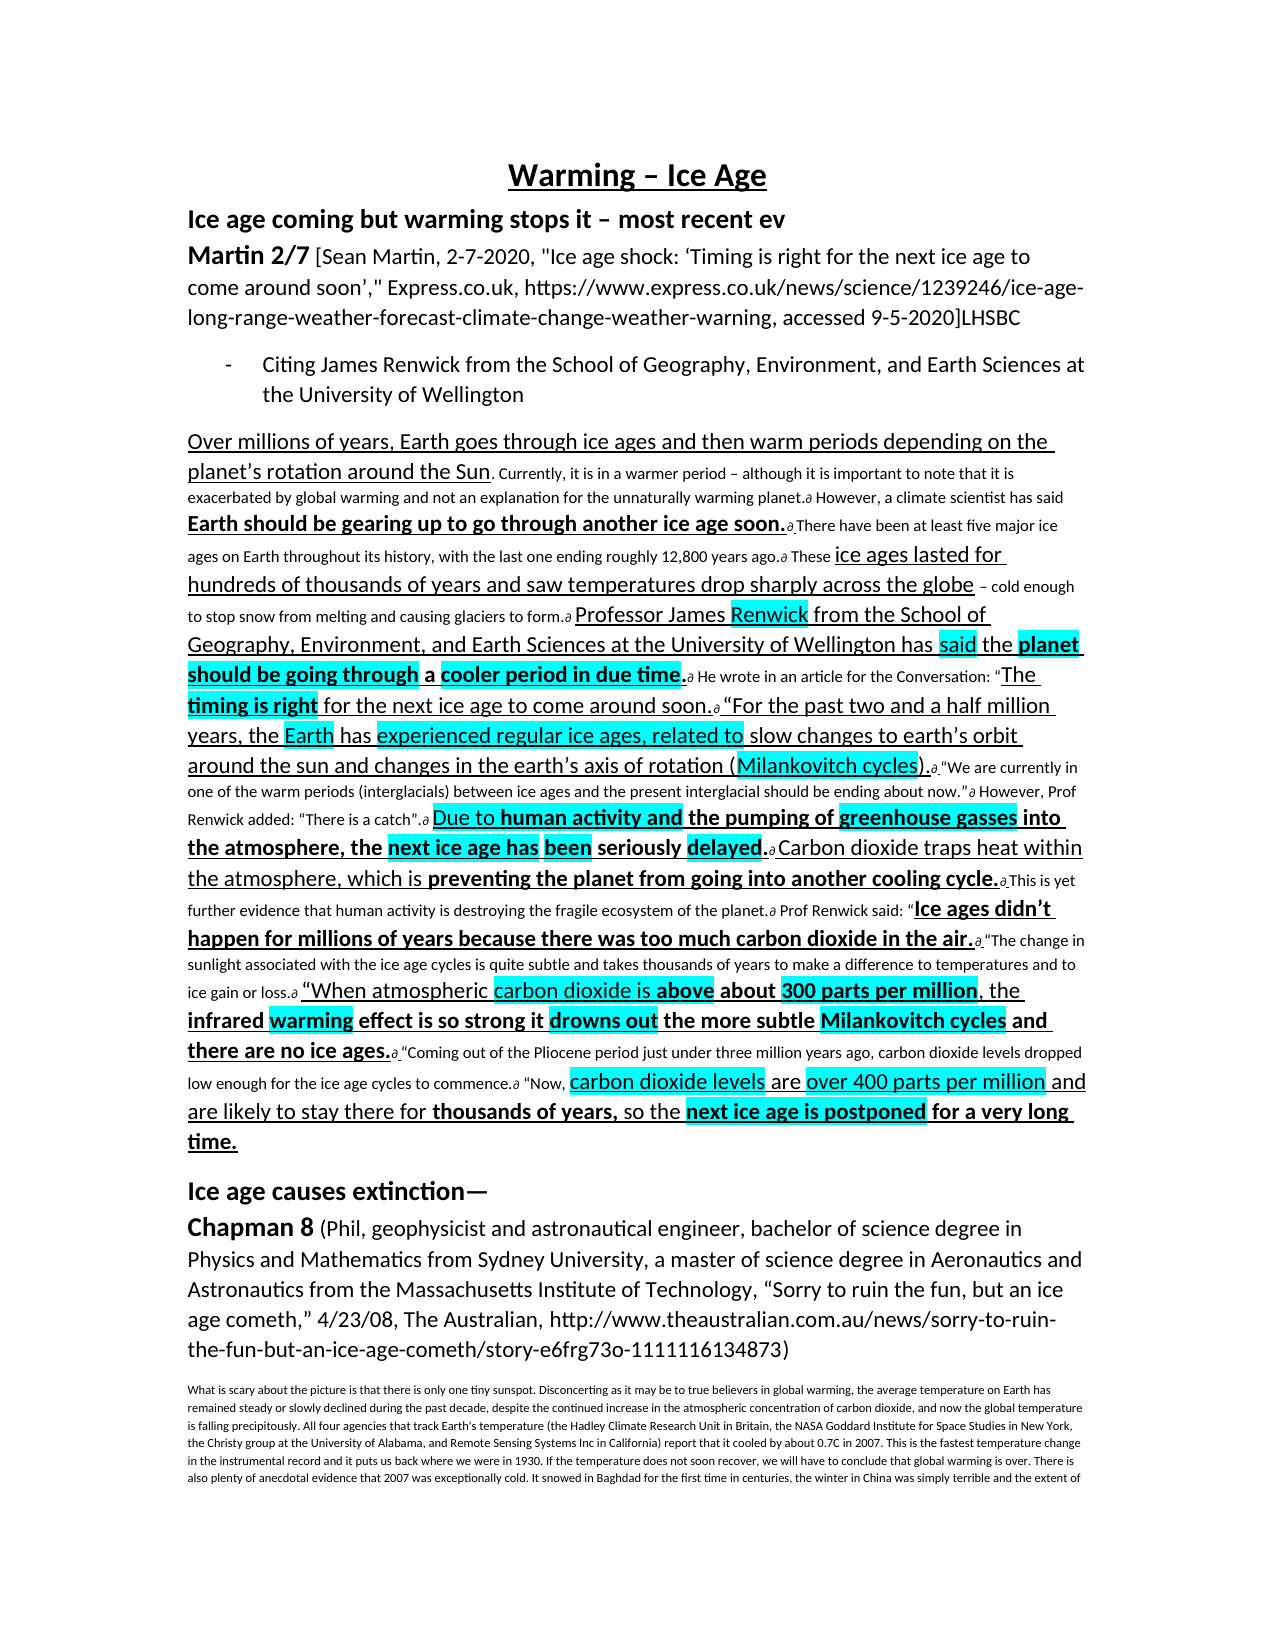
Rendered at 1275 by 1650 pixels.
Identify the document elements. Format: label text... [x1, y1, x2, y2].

subtitle Ice age causes extinction— [187, 1174, 1087, 1207]
subtitle Ice age coming but warming stops it – most recent ev [187, 202, 1087, 235]
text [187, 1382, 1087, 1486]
text Chapman 8 (Phil, geophysicist and astronautical engineer, bachelor of science degree in Physics and Mathematics from Sydney University, a master of science degree in Aeronautics and Astronautics from the Massachusetts Institute of Technology, “Sorry to ruin the fun, but an ice age cometh,” 4/23/08, The Australian, http://www.theaustralian.com.au/news/sorry-to-ruin-the-fun-but-an-ice-age-cometh/story-e6frg73o-1111116134873) [187, 1210, 1087, 1364]
text Over millions of years, Earth goes through ice ages and then warm periods depending on the planet’s rotation around the Sun. Currently, it is in a warmer period – although it is important to note that it is exacerbated by global warming and not an explanation for the unnaturally warming planet.∂ However, a climate scientist has said Earth should be gearing up to go through another ice age soon.∂ There have been at least five major ice ages on Earth throughout its history, with the last one ending roughly 12,800 years ago.∂ These ice ages lasted for hundreds of thousands of years and saw temperatures drop sharply across the globe – cold enough to stop snow from melting and causing glaciers to form.∂ Professor James Renwick from the School of Geography, Environment, and Earth Sciences at the University of Wellington has said the planet should be going through a cooler period in due time.∂ He wrote in an article for the Conversation: “The timing is right for the next ice age to come around soon.∂ “For the past two and a half million years, the Earth has experienced regular ice ages, related to slow changes to earth’s orbit around the sun and changes in the earth’s axis of rotation (Milankovitch cycles).∂ “We are currently in one of the warm periods (interglacials) between ice ages and the present interglacial should be ending about now.”∂ However, Prof Renwick added: “There is a catch”.∂ Due to human activity and the pumping of greenhouse gasses into the atmosphere, the next ice age has been seriously delayed.∂ Carbon dioxide traps heat within the atmosphere, which is preventing the planet from going into another cooling cycle.∂ This is yet further evidence that human activity is destroying the fragile ecosystem of the planet.∂ Prof Renwick said: “Ice ages didn’t happen for millions of years because there was too much carbon dioxide in the air.∂ “The change in sunlight associated with the ice age cycles is quite subtle and takes thousands of years to make a difference to temperatures and to ice gain or loss.∂ “When atmospheric carbon dioxide is above about 300 parts per million, the infrared warming effect is so strong it drowns out the more subtle Milankovitch cycles and there are no ice ages.∂ “Coming out of the Pliocene period just under three million years ago, carbon dioxide levels dropped low enough for the ice age cycles to commence.∂ “Now, carbon dioxide levels are over 400 parts per million and are likely to stay there for thousands of years, so the next ice age is postponed for a very long time. [187, 427, 1087, 1155]
list Citing James Renwick from the School of Geography, Environment, and Earth Sciences at the University of Wellington [225, 350, 1087, 408]
subtitle Warming – Ice Age [187, 154, 1087, 195]
text Martin 2/7 [Sean Martin, 2-7-2020, "Ice age shock: ‘Timing is right for the next ice age to come around soon’," Express.co.uk, https://www.express.co.uk/news/science/1239246/ice-age-long-range-weather-forecast-climate-change-weather-warning, accessed 9-5-2020]LHSBC [187, 238, 1087, 331]
